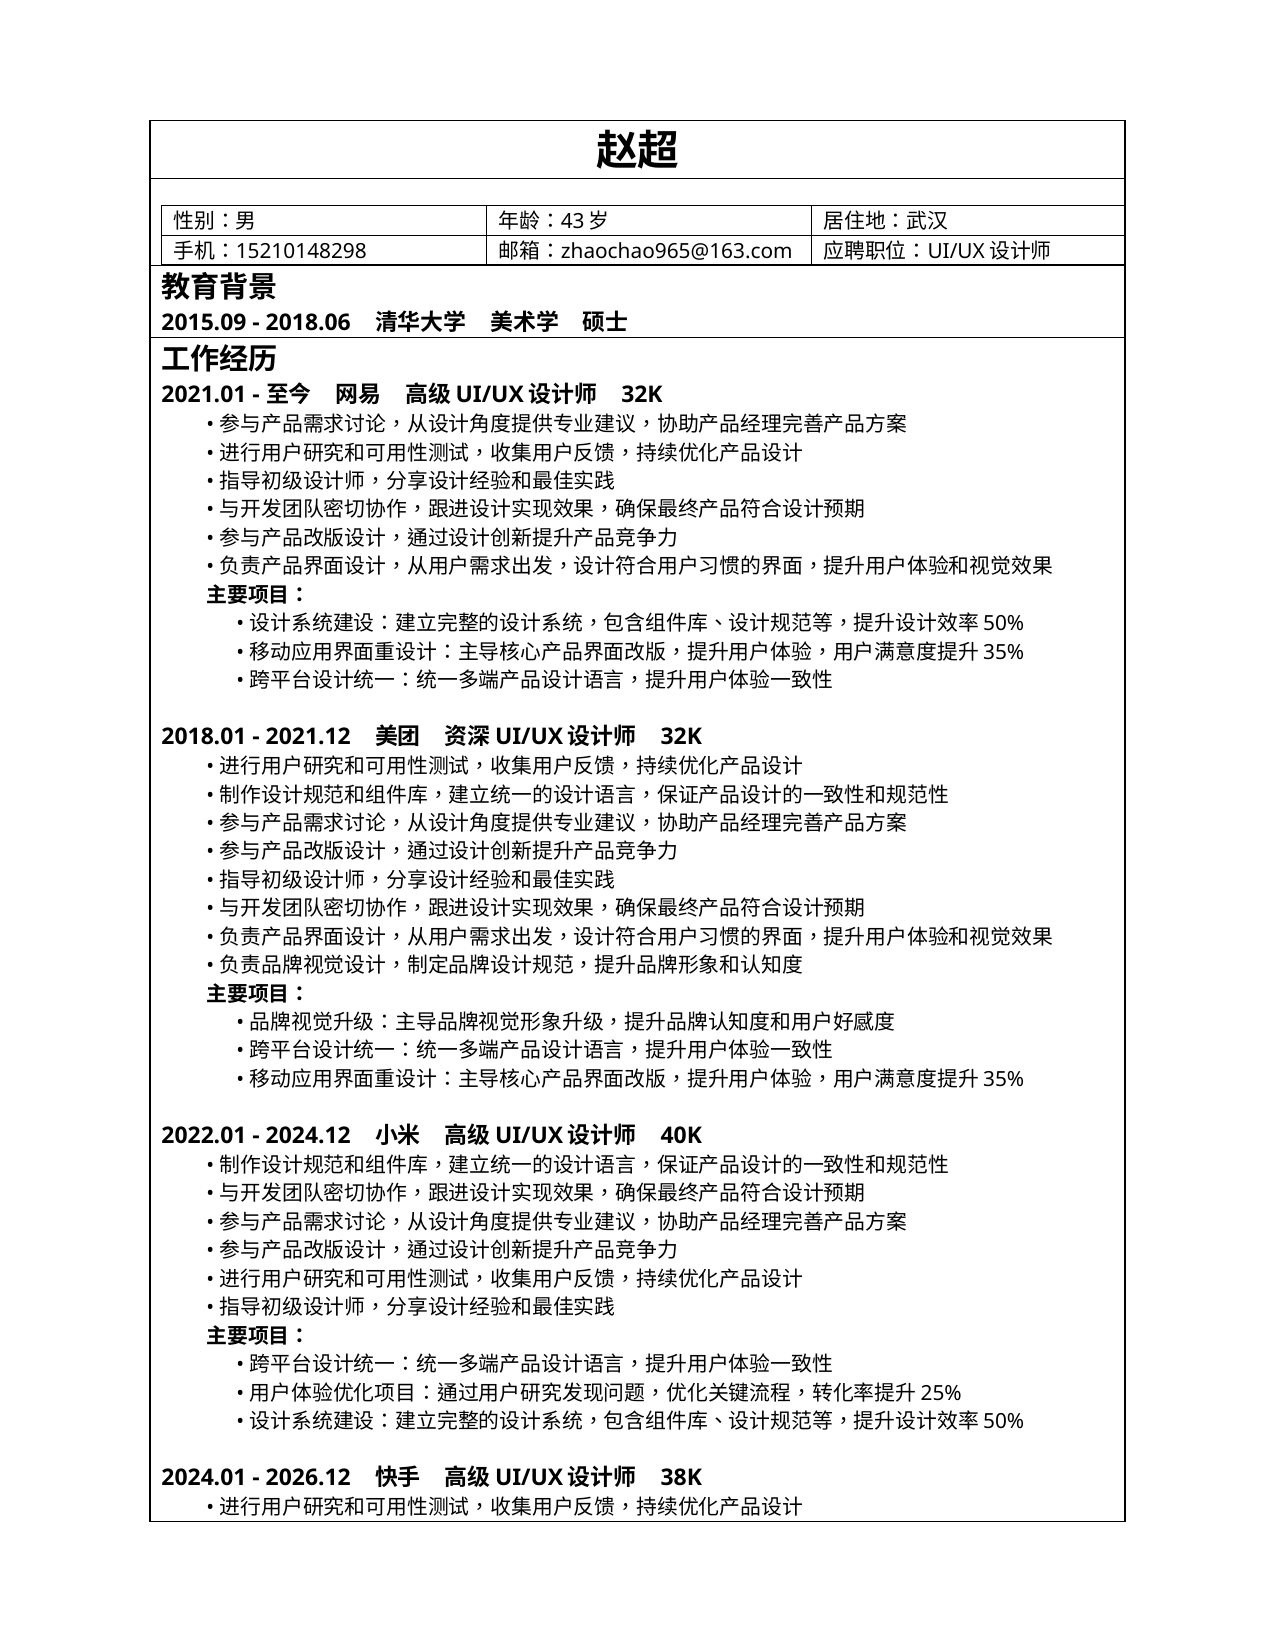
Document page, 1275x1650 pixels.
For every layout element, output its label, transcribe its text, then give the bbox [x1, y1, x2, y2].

table_cell 教育背景 2015.09 - 2018.06 清华大学 美术学 硕士 [151, 266, 1124, 337]
table_header 赵超 [151, 121, 1124, 178]
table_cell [151, 338, 1124, 1521]
table_cell [151, 179, 1124, 265]
